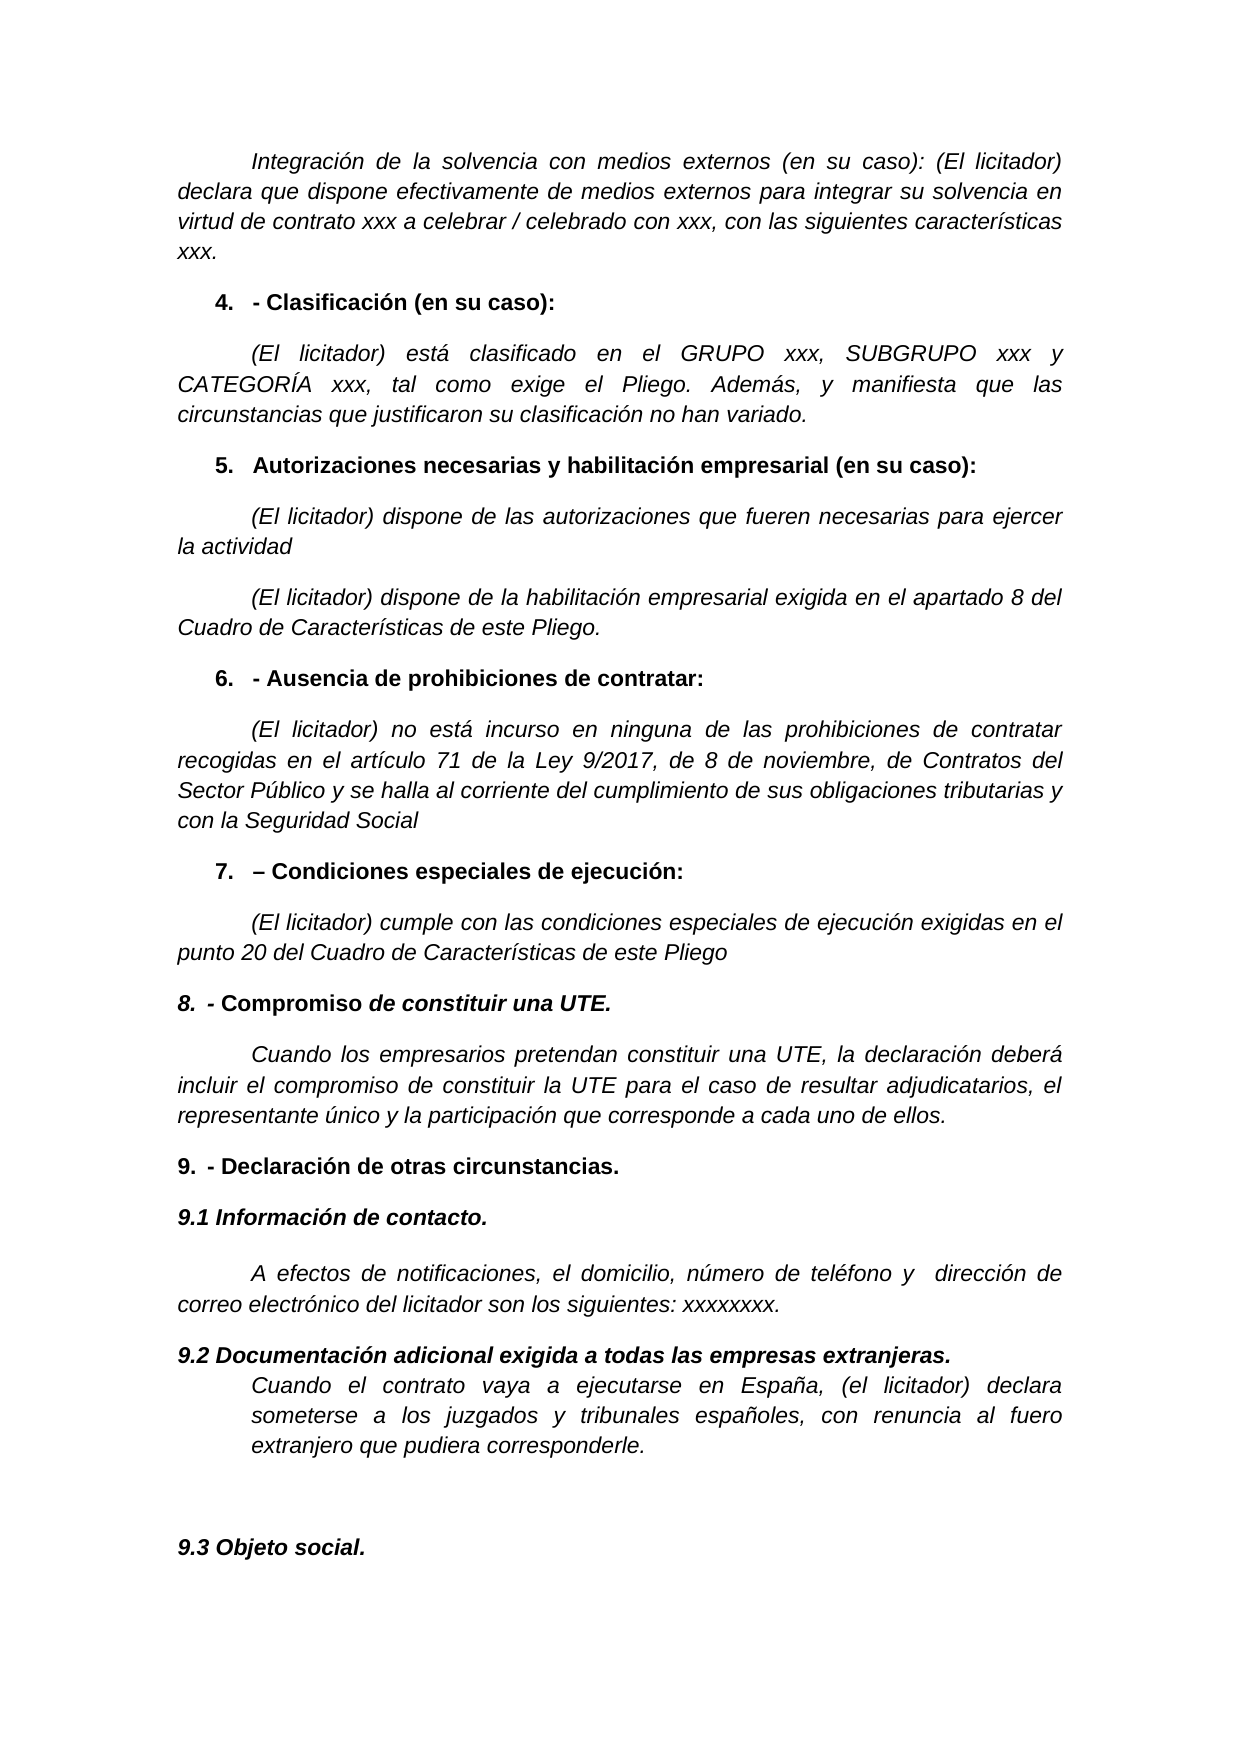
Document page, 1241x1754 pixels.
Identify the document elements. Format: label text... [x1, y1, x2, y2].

text Cuando el contrato vaya a ejecutarse en España, (el licitador) declara someterse a los juzgados y tribunales españoles, con renuncia al fuero extranjero que pudiera corresponderle. [251, 1372, 1063, 1459]
text 9.1 Información de contacto. [177, 1204, 1063, 1230]
text 9.2 Documentación adicional exigida a todas las empresas extranjeras. [177, 1342, 1063, 1368]
text (El licitador) dispone de las autorizaciones que fueren necesarias para ejercer la actividad [177, 503, 1063, 559]
list - Ausencia de prohibiciones de contratar: [215, 665, 1063, 692]
list Autorizaciones necesarias y habilitación empresarial (en su caso): [215, 452, 1063, 478]
text 9.3 Objeto social. [177, 1534, 1063, 1561]
list - Clasificación (en su caso): [215, 289, 1063, 316]
text (El licitador) no está incurso en ninguna de las prohibiciones de contratar recogidas en el artículo 71 de la Ley 9/2017, de 8 de noviembre, de Contratos del Sector Público y se halla al corriente del cumplimiento de sus obligaciones tributarias y con la Seguridad Social [177, 716, 1063, 833]
list - Compromiso de constituir una UTE. [177, 990, 1063, 1017]
list – Condiciones especiales de ejecución: [215, 858, 1063, 884]
text (El licitador) cumple con las condiciones especiales de ejecución exigidas en el punto 20 del Cuadro de Características de este Pliego [177, 909, 1063, 966]
text (El licitador) dispone de la habilitación empresarial exigida en el apartado 8 del Cuadro de Características de este Pliego. [177, 584, 1063, 641]
text A efectos de notificaciones, el domicilio, número de teléfono y dirección de correo electrónico del licitador son los siguientes: xxxxxxxx. [177, 1260, 1063, 1317]
text Cuando los empresarios pretendan constituir una UTE, la declaración deberá incluir el compromiso de constituir la UTE para el caso de resultar adjudicatarios, el representante único y la participación que corresponde a cada uno de ellos. [177, 1041, 1063, 1128]
text (El licitador) está clasificado en el GRUPO xxx, SUBGRUPO xxx y CATEGORÍA xxx, tal como exige el Pliego. Además, y manifiesta que las circunstancias que justificaron su clasificación no han variado. [177, 340, 1063, 427]
list - Declaración de otras circunstancias. [177, 1153, 1063, 1179]
text Integración de la solvencia con medios externos (en su caso): (El licitador) declara que dispone efectivamente de medios externos para integrar su solvencia en virtud de contrato xxx a celebrar / celebrado con xxx, con las siguientes características xxx. [177, 148, 1063, 264]
